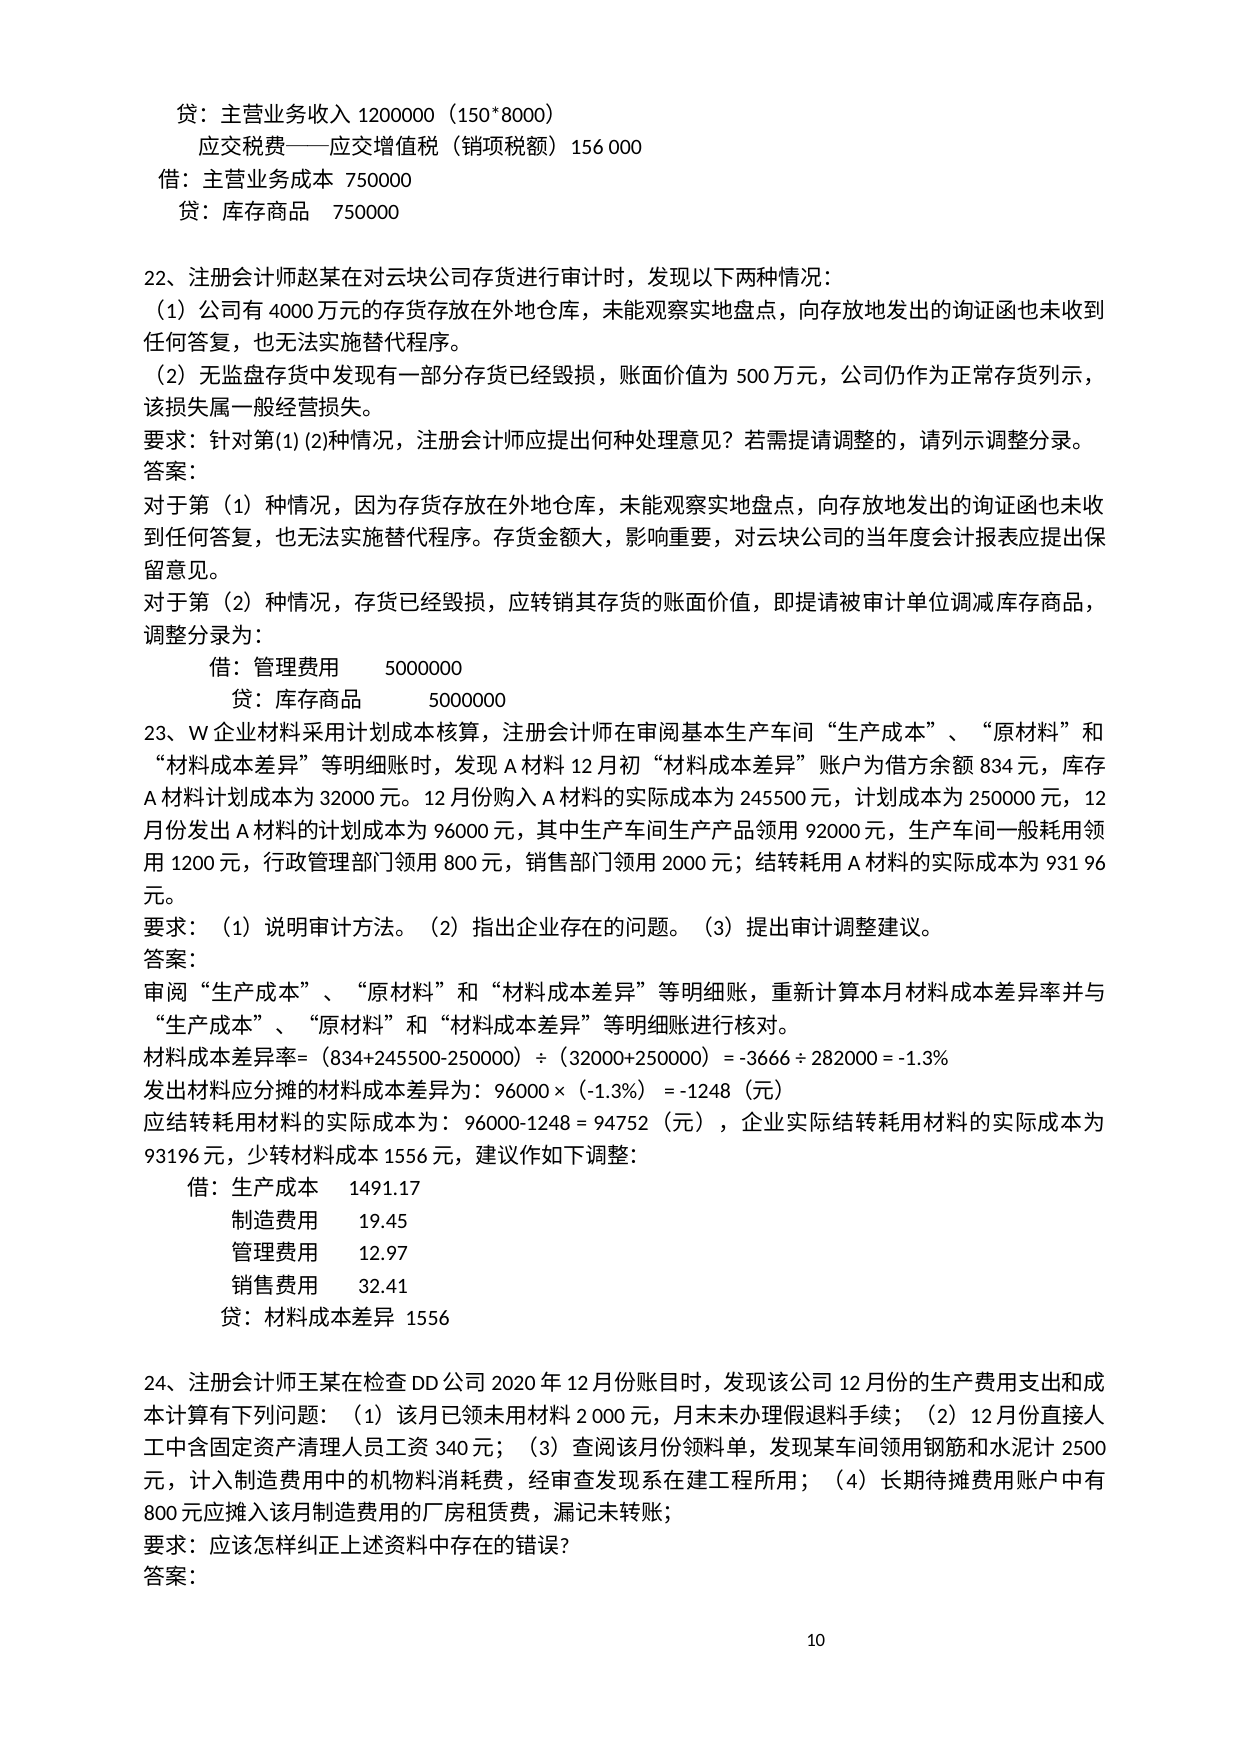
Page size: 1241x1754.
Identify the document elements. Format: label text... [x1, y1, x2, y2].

text 对于第（1）种情况，因为存货存放在外地仓库，未能观察实地盘点，向存放地发出的询证函也未收到任何答复，也无法实施替代程序。存货金额大，影响重要，对云块公司的当年度会计报表应提出保留意见。 [144, 487, 1106, 585]
text 要求：（1）说明审计方法。（2）指出企业存在的问题。（3）提出审计调整建议。 [144, 910, 1106, 942]
text 发出材料应分摊的材料成本差异为：96000 ×（-1.3%） = -1248（元） [144, 1072, 1106, 1105]
text 要求：针对第(1) (2)种情况，注册会计师应提出何种处理意见？若需提请调整的，请列示调整分录。 [144, 422, 1106, 455]
list 借：主营业务成本 750000 [144, 162, 1106, 195]
text 审阅“生产成本”、“原材料”和“材料成本差异”等明细账，重新计算本月材料成本差异率并与“生产成本”、“原材料”和“材料成本差异”等明细账进行核对。 [144, 975, 1106, 1040]
text 借：生产成本 1491.17 [144, 1170, 1106, 1202]
text 应结转耗用材料的实际成本为：96000-1248 = 94752（元），企业实际结转耗用材料的实际成本为93196元，少转材料成本1556元，建议作如下调整： [144, 1105, 1106, 1170]
text 对于第（2）种情况，存货已经毁损，应转销其存货的账面价值，即提请被审计单位调减库存商品，调整分录为： [144, 585, 1106, 650]
text 22、注册会计师赵某在对云块公司存货进行审计时，发现以下两种情况： [144, 260, 1106, 292]
list 贷：主营业务收入 1200000（150*8000） [144, 97, 1106, 130]
list 答案： [144, 455, 1106, 487]
text 贷：材料成本差异 1556 [144, 1300, 1106, 1332]
list 要求：应该怎样纠正上述资料中存在的错误? [144, 1527, 1106, 1560]
list 答案： [144, 942, 1106, 975]
text 销售费用 32.41 [144, 1267, 1106, 1300]
list 应交税费──应交增值税（销项税额）156 000 [144, 130, 1106, 162]
list 答案： [144, 1560, 1106, 1592]
text 材料成本差异率=（834+245500-250000）÷（32000+250000）= -3666 ÷ 282000 = -1.3% [144, 1040, 1106, 1072]
list 24、注册会计师王某在检查DD公司2020年12月份账目时，发现该公司12月份的生产费用支出和成本计算有下列问题：（1）该月已领未用材料2 000元，月末未办理假退料手续；（2）12月份直接人工中含固定资产清理人员工资340元；（3）查阅该月份领料单，发现某车间领用钢筋和水泥计2500元，计入制造费用中的机物料消耗费，经审查发现系在建工程所用；（4）长期待摊费用账户中有800元应摊入该月制造费用的厂房租赁费，漏记未转账； [144, 1365, 1106, 1527]
text 借：管理费用 5000000 [144, 650, 1106, 682]
text 23、W企业材料采用计划成本核算，注册会计师在审阅基本生产车间“生产成本”、“原材料”和“材料成本差异”等明细账时，发现A材料12月初“材料成本差异”账户为借方余额834元，库存A材料计划成本为32000元。12月份购入A材料的实际成本为245500元，计划成本为250000元，12月份发出A材料的计划成本为96000元，其中生产车间生产产品领用92000元，生产车间一般耗用领用1200元，行政管理部门领用800元，销售部门领用2000 元；结转耗用A材料的实际成本为931 96元。 [144, 715, 1106, 910]
list 贷：库存商品 5000000 [144, 682, 1106, 715]
list 贷：库存商品 750000 [144, 195, 1106, 227]
text 制造费用 19.45 [144, 1202, 1106, 1235]
text （1）公司有4000万元的存货存放在外地仓库，未能观察实地盘点，向存放地发出的询证函也未收到任何答复，也无法实施替代程序。 [144, 292, 1106, 357]
text 管理费用 12.97 [144, 1235, 1106, 1267]
text （2）无监盘存货中发现有一部分存货已经毁损，账面价值为500万元，公司仍作为正常存货列示，该损失属一般经营损失。 [144, 357, 1106, 422]
